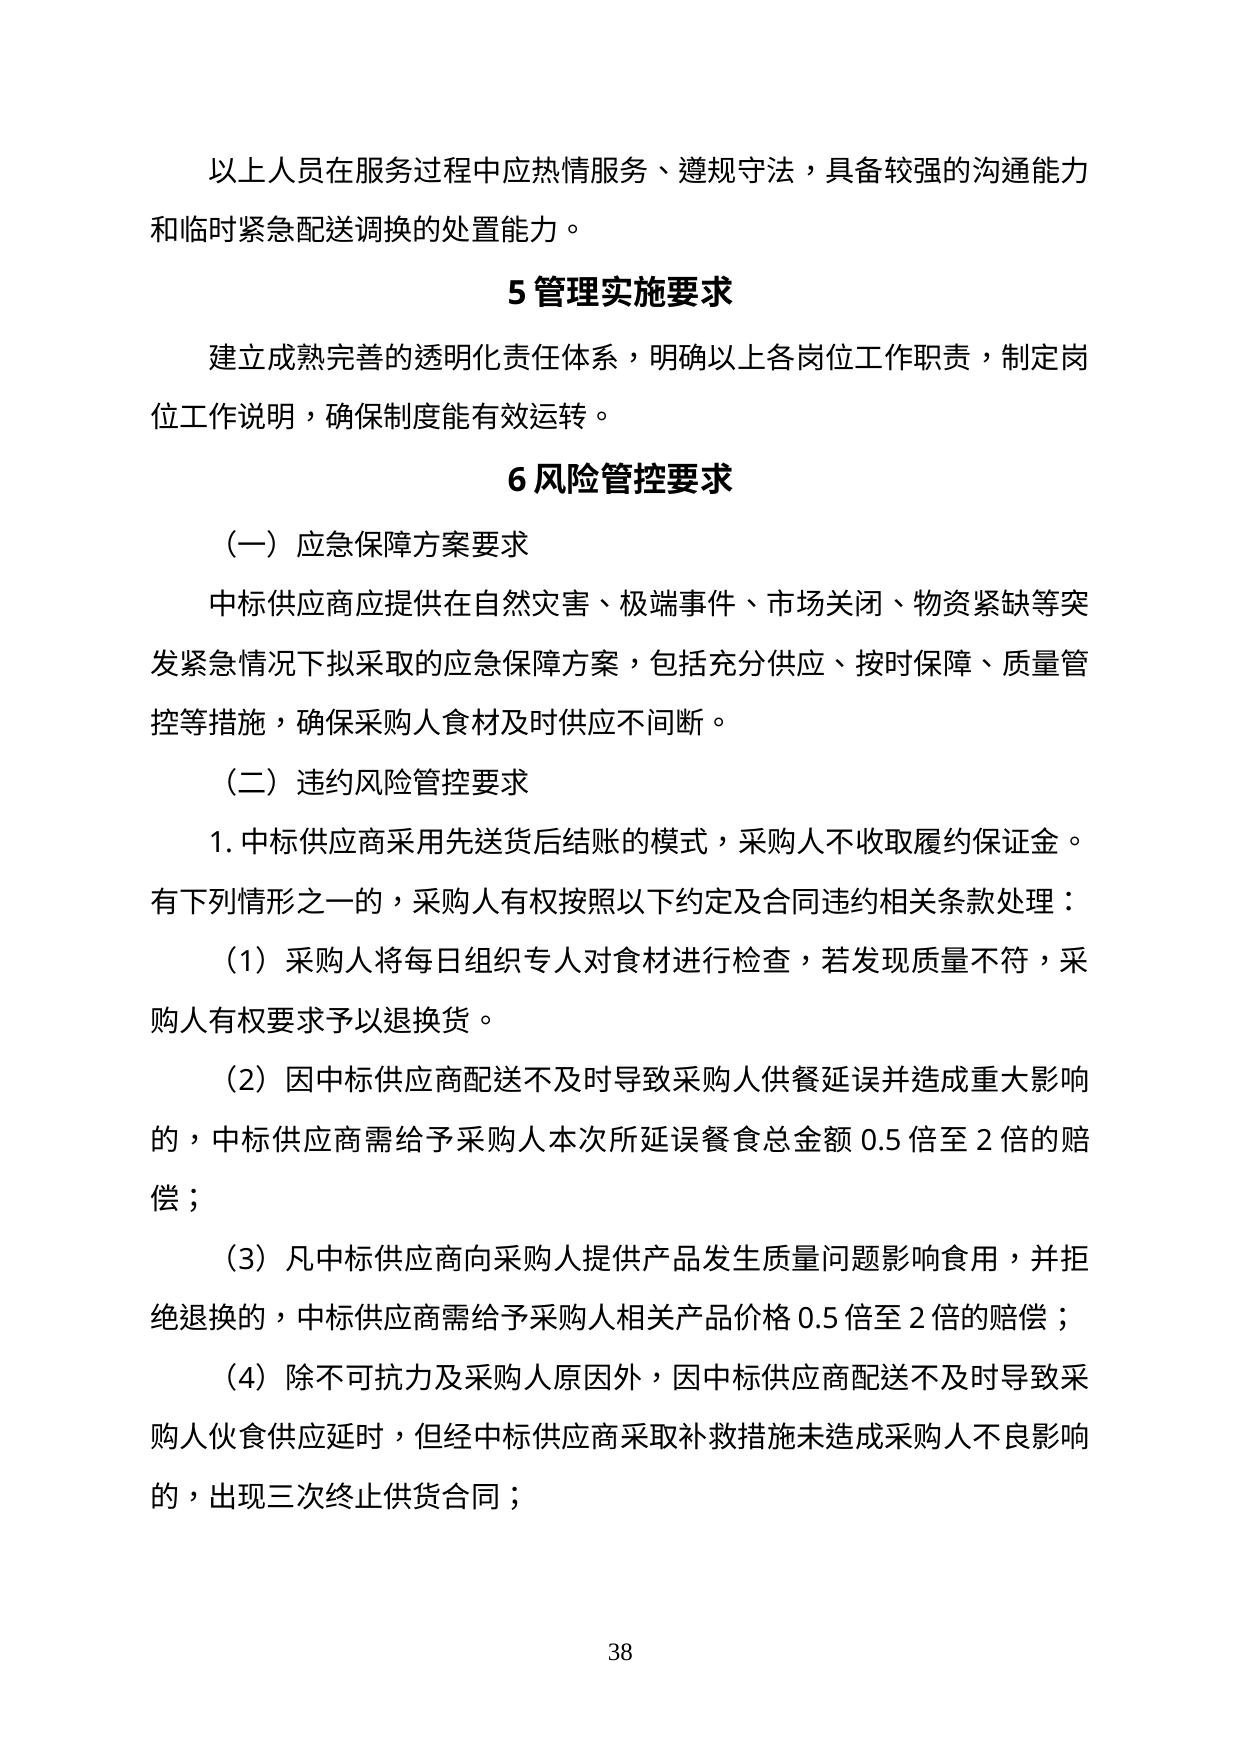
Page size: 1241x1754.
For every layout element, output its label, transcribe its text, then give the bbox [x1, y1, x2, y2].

text （3）凡中标供应商向采购人提供产品发生质量问题影响食用，并拒绝退换的，中标供应商需给予采购人相关产品价格0.5倍至2倍的赔偿； [150, 1238, 1090, 1337]
text 中标供应商应提供在自然灾害、极端事件、市场关闭、物资紧缺等突发紧急情况下拟采取的应急保障方案，包括充分供应、按时保障、质量管控等措施，确保采购人食材及时供应不间断。 [150, 584, 1090, 742]
text （一）应急保障方案要求 [150, 524, 1090, 564]
subtitle 5管理实施要求 [150, 269, 1090, 314]
text 1. 中标供应商采用先送货后结账的模式，采购人不收取履约保证金。有下列情形之一的，采购人有权按照以下约定及合同违约相关条款处理： [150, 822, 1090, 921]
subtitle 6风险管控要求 [150, 456, 1090, 501]
text （2）因中标供应商配送不及时导致采购人供餐延误并造成重大影响的，中标供应商需给予采购人本次所延误餐食总金额0.5倍至2倍的赔偿； [150, 1059, 1090, 1218]
text （1）采购人将每日组织专人对食材进行检查，若发现质量不符，采购人有权要求予以退换货。 [150, 941, 1090, 1040]
text （二）违约风险管控要求 [150, 762, 1090, 802]
text 以上人员在服务过程中应热情服务、遵规守法，具备较强的沟通能力和临时紧急配送调换的处置能力。 [150, 150, 1090, 249]
text （4）除不可抗力及采购人原因外，因中标供应商配送不及时导致采购人伙食供应延时，但经中标供应商采取补救措施未造成采购人不良影响的，出现三次终止供货合同； [150, 1357, 1090, 1516]
text 建立成熟完善的透明化责任体系，明确以上各岗位工作职责，制定岗位工作说明，确保制度能有效运转。 [150, 337, 1090, 436]
